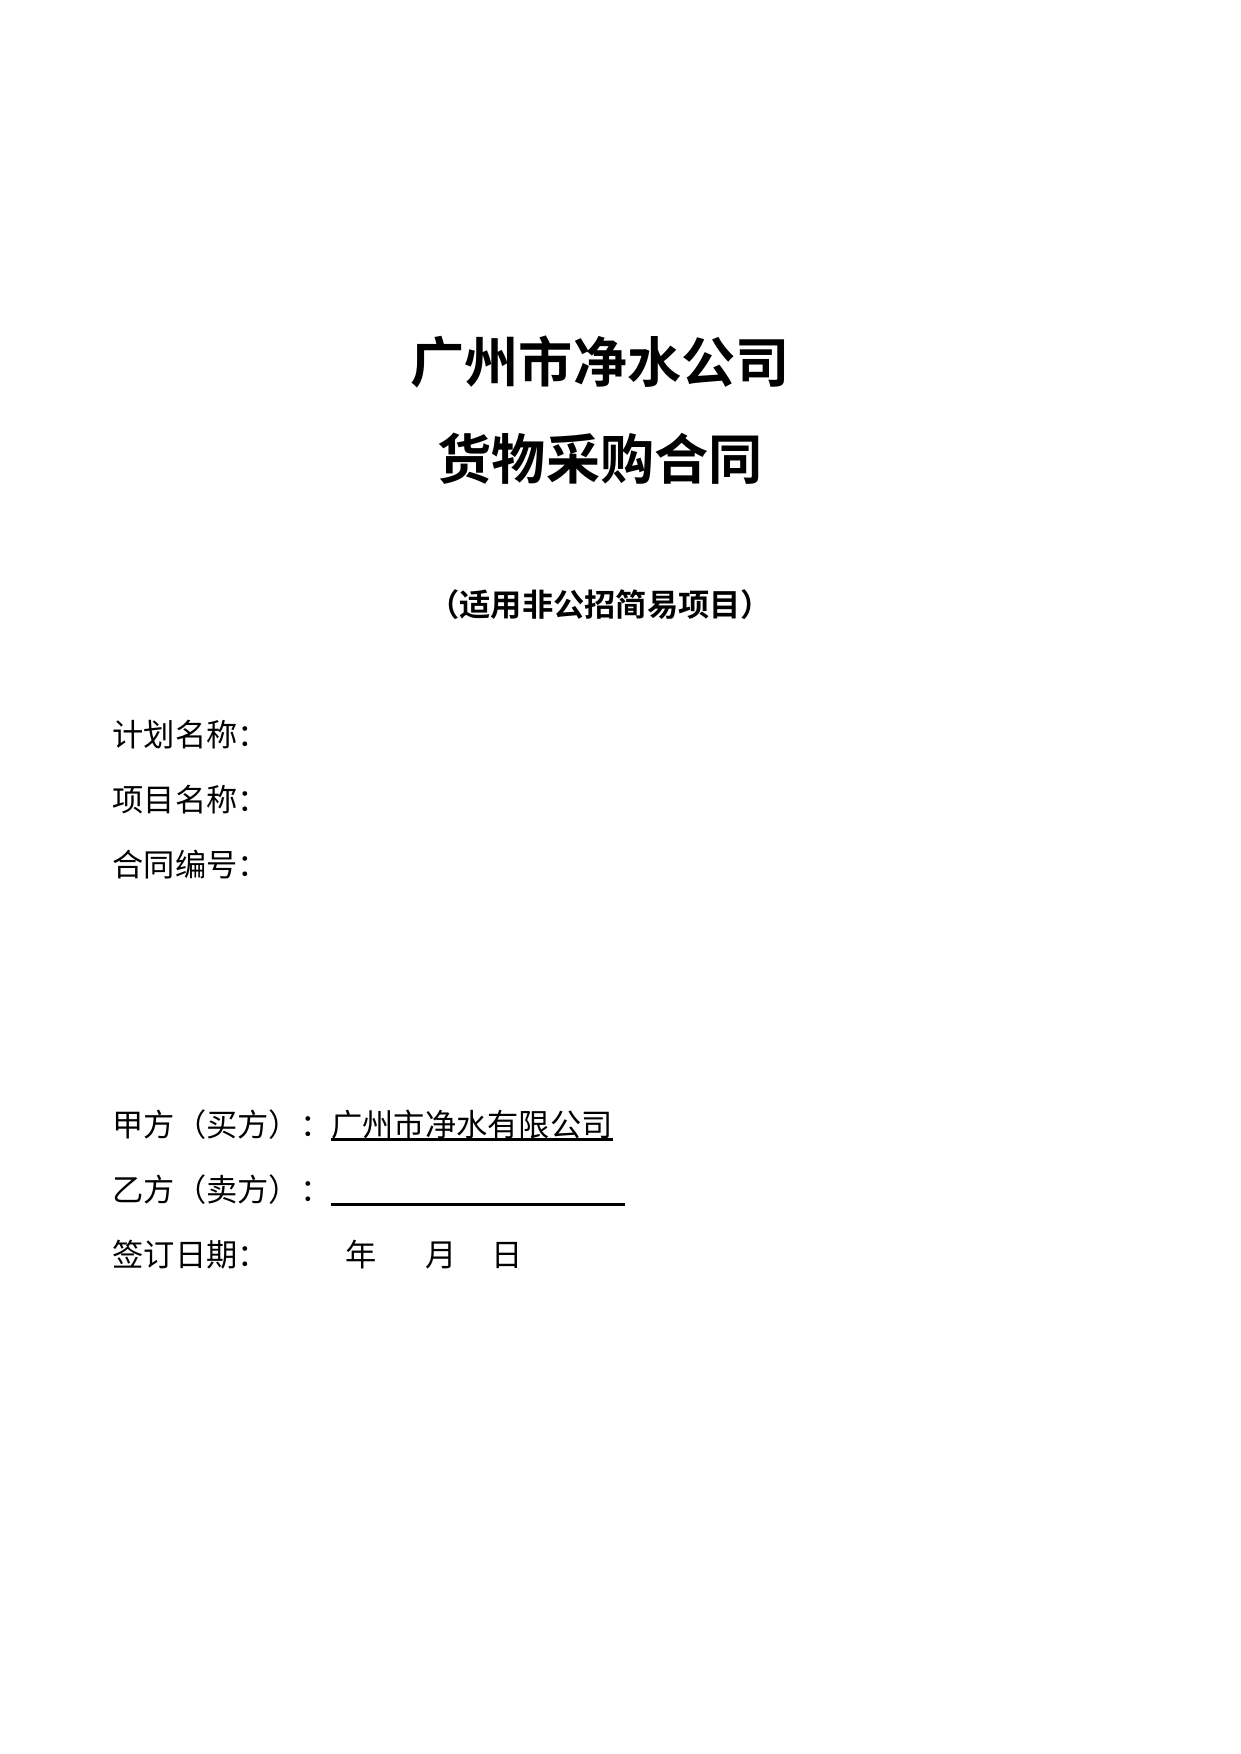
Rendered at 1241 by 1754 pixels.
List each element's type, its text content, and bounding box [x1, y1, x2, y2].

text （适用非公招简易项目） [112, 570, 1087, 635]
text 合同编号： [112, 830, 1087, 895]
text 乙方（卖方）： [112, 1155, 1087, 1220]
text 甲方（买方）：广州市净水有限公司 [112, 1090, 1087, 1155]
text 货物采购合同 [112, 407, 1087, 505]
text 广州市净水公司 [112, 310, 1087, 407]
text 项目名称： [112, 765, 1087, 830]
text 签订日期： 年 月 日 [112, 1220, 1087, 1285]
text 计划名称： [112, 700, 1087, 765]
